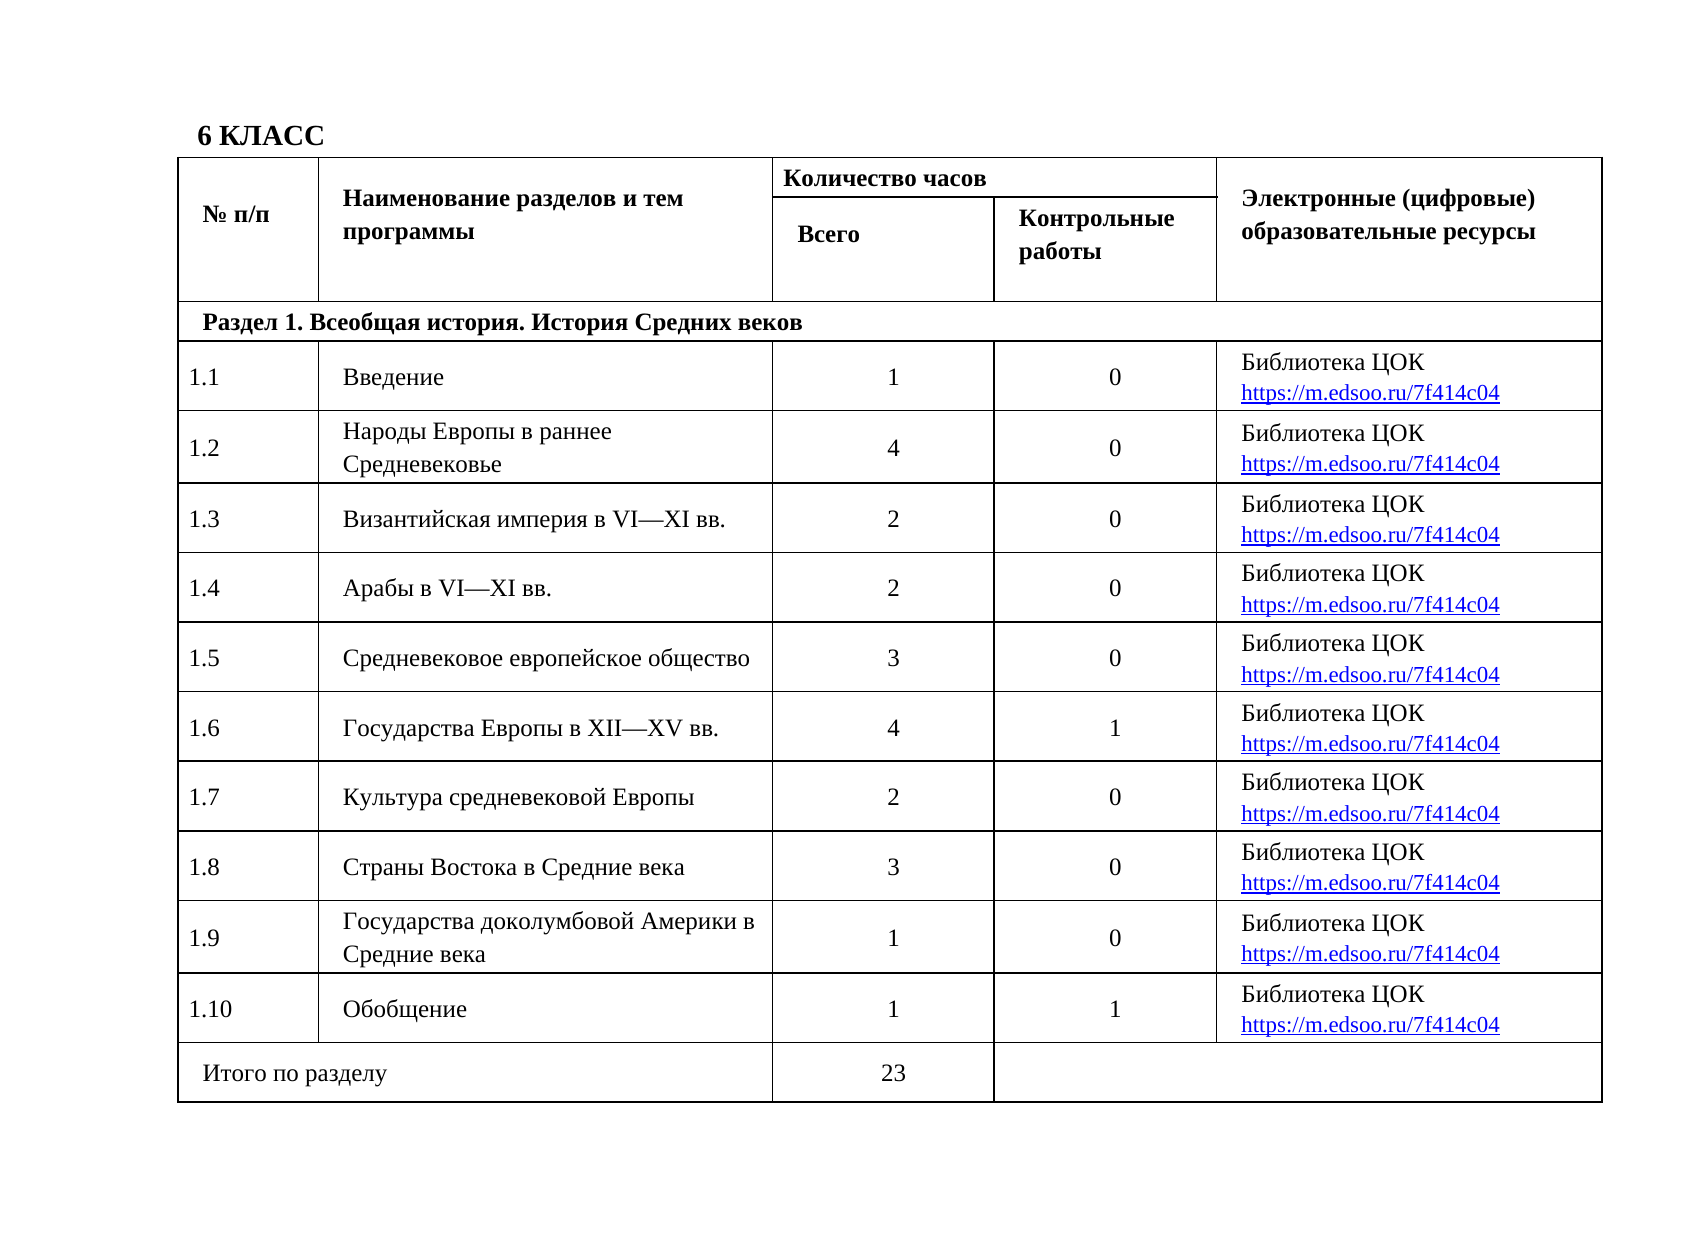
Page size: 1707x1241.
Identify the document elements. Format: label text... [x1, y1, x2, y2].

table_header № п/п [179, 158, 318, 301]
table_cell 1.5 [179, 623, 318, 691]
table_cell Контрольные работы [995, 198, 1216, 301]
table_cell 0 [995, 342, 1216, 410]
table_cell Библиотека ЦОК https://m.edsoo.ru/7f414c04 [1217, 553, 1601, 621]
table_cell 2 [773, 484, 993, 552]
table_cell Библиотека ЦОК https://m.edsoo.ru/7f414c04 [1217, 974, 1601, 1042]
table_cell 1.10 [179, 974, 318, 1042]
table_cell 1.8 [179, 832, 318, 899]
table_cell Библиотека ЦОК https://m.edsoo.ru/7f414c04 [1217, 901, 1601, 972]
table_cell Итого по разделу [179, 1043, 772, 1101]
table_cell 1 [773, 901, 993, 972]
table_cell Культура средневековой Европы [319, 762, 772, 830]
table_cell Библиотека ЦОК https://m.edsoo.ru/7f414c04 [1217, 411, 1601, 482]
table_cell [995, 1043, 1601, 1101]
table_cell 2 [773, 762, 993, 830]
table_cell 1 [773, 342, 993, 410]
table_cell 1.2 [179, 411, 318, 482]
table_cell 1.3 [179, 484, 318, 552]
table_cell Арабы в VI—ХI вв. [319, 553, 772, 621]
table_cell 1 [995, 692, 1216, 760]
table_cell Библиотека ЦОК https://m.edsoo.ru/7f414c04 [1217, 692, 1601, 760]
table_cell Библиотека ЦОК https://m.edsoo.ru/7f414c04 [1217, 762, 1601, 830]
table_cell Византийская империя в VI—XI вв. [319, 484, 772, 552]
table_cell Государства Европы в XII—XV вв. [319, 692, 772, 760]
table_cell Библиотека ЦОК https://m.edsoo.ru/7f414c04 [1217, 832, 1601, 899]
table_cell 1.1 [179, 342, 318, 410]
table_cell 23 [773, 1043, 993, 1101]
table_cell 4 [773, 411, 993, 482]
table_cell Страны Востока в Средние века [319, 832, 772, 899]
table_cell 0 [995, 484, 1216, 552]
table_cell 2 [773, 553, 993, 621]
table_cell 0 [995, 762, 1216, 830]
table_cell 0 [995, 411, 1216, 482]
table_cell Обобщение [319, 974, 772, 1042]
table_cell Библиотека ЦОК https://m.edsoo.ru/7f414c04 [1217, 342, 1601, 410]
table_cell 0 [995, 901, 1216, 972]
table_cell 1 [995, 974, 1216, 1042]
table_cell 0 [995, 832, 1216, 899]
table_cell 0 [995, 623, 1216, 691]
table_cell 0 [995, 553, 1216, 621]
table_cell 1.9 [179, 901, 318, 972]
table_cell 1.4 [179, 553, 318, 621]
table_cell 1 [773, 974, 993, 1042]
table_header Количество часов [773, 158, 1216, 196]
table_cell 3 [773, 623, 993, 691]
table_cell 1.6 [179, 692, 318, 760]
table_cell 3 [773, 832, 993, 899]
table_cell Средневековое европейское общество [319, 623, 772, 691]
table_cell 4 [773, 692, 993, 760]
table_cell Раздел 1. Всеобщая история. История Средних веков [179, 302, 1601, 340]
table_cell Введение [319, 342, 772, 410]
table_cell 1.7 [179, 762, 318, 830]
table_cell Государства доколумбовой Америки в Средние века [319, 901, 772, 972]
table_cell Всего [773, 198, 993, 301]
table_cell Библиотека ЦОК https://m.edsoo.ru/7f414c04 [1217, 484, 1601, 552]
table_header Наименование разделов и тем программы [319, 158, 772, 301]
text 6 КЛАСС [190, 118, 1618, 152]
table_cell Библиотека ЦОК https://m.edsoo.ru/7f414c04 [1217, 623, 1601, 691]
table_cell Народы Европы в раннее Средневековье [319, 411, 772, 482]
table_header Электронные (цифровые) образовательные ресурсы [1217, 158, 1601, 301]
